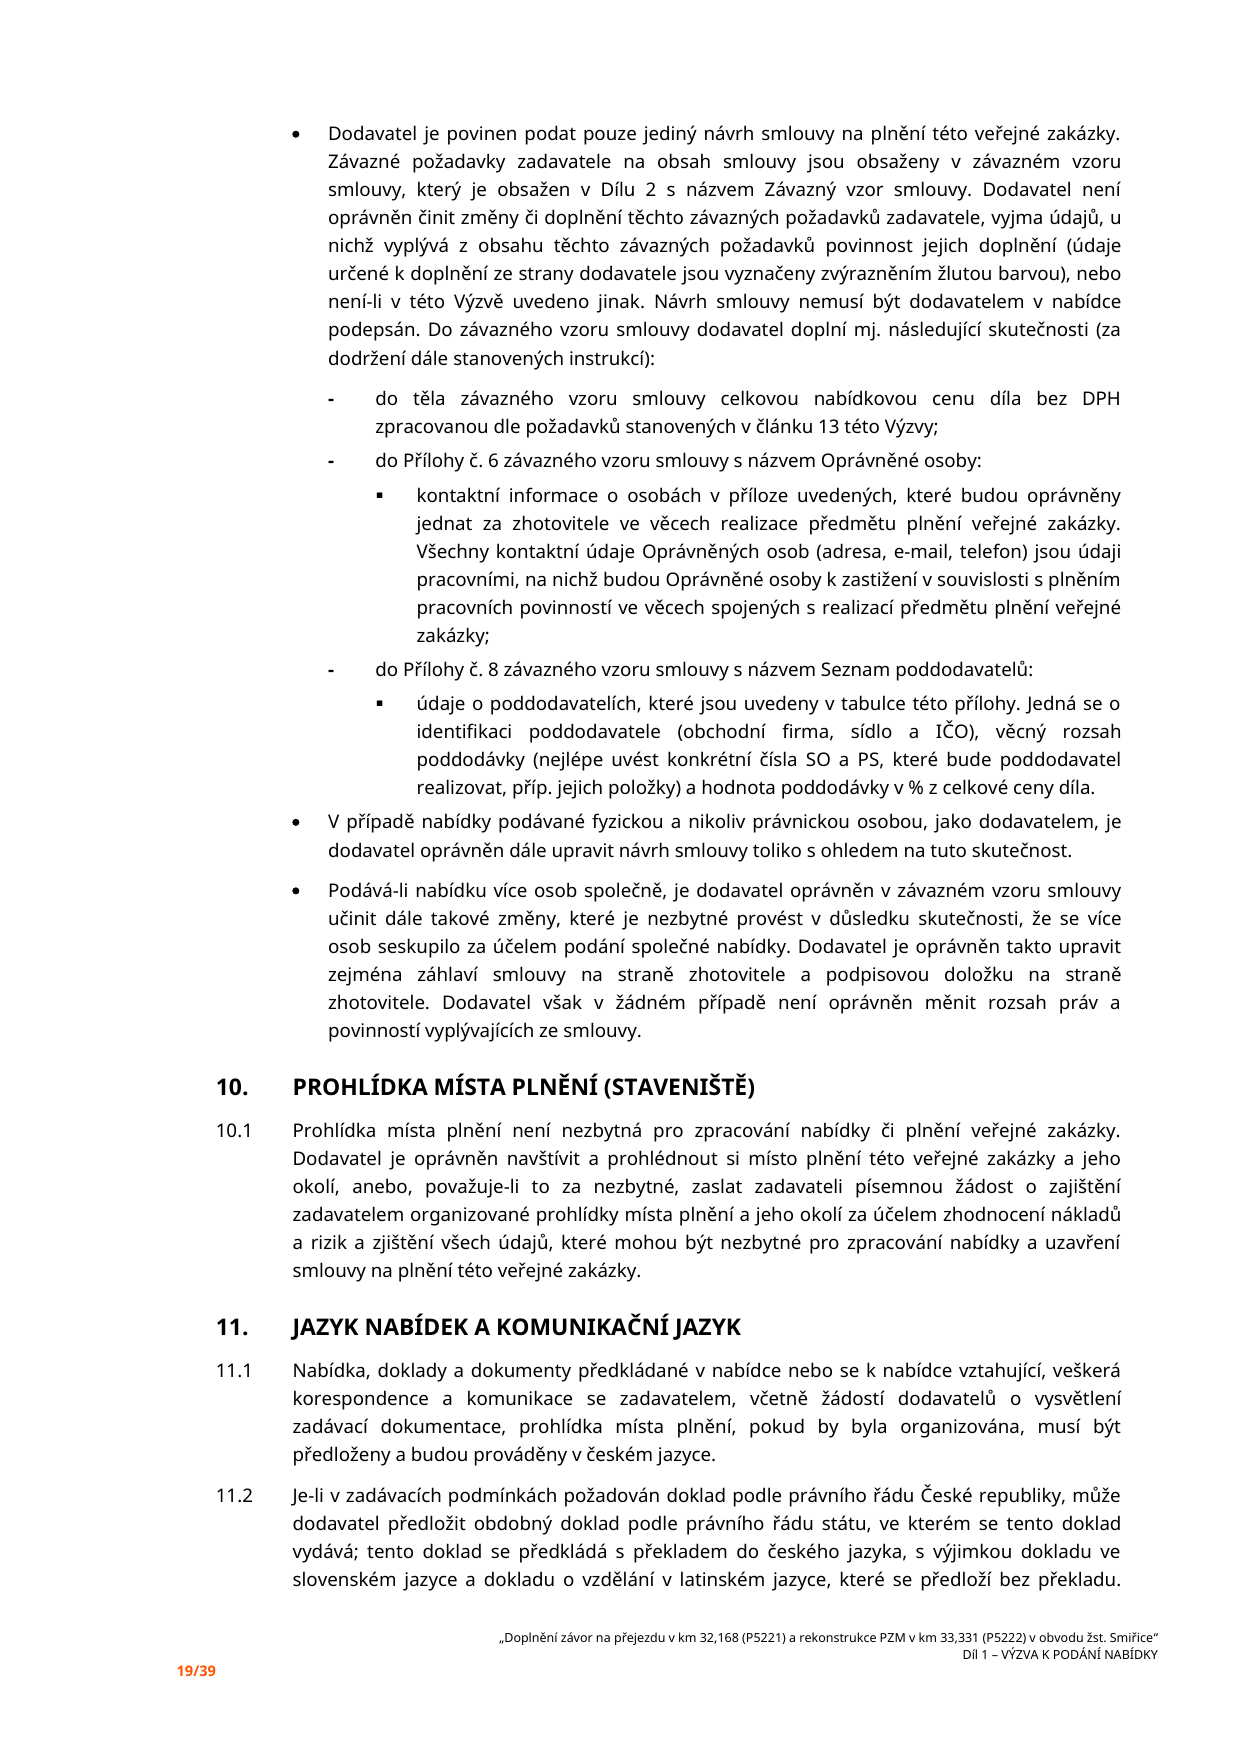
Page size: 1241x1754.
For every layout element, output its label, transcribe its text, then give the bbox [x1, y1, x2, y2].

text PROHLÍDKA MÍSTA PLNĚNÍ (STAVENIŠTĚ) [216, 1071, 1122, 1102]
text údaje o poddodavatelích, které jsou uvedeny v tabulce této přílohy. Jedná se o identifikaci poddodavatele (obchodní firma, sídlo a IČO), věcný rozsah poddodávky (nejlépe uvést konkrétní čísla SO a PS, které bude poddodavatel realizovat, příp. jejich položky) a hodnota poddodávky v % z celkové ceny díla. [375, 691, 1122, 800]
text V případě nabídky podávané fyzickou a nikoliv právnickou osobou, jako dodavatelem, je dodavatel oprávněn dále upravit návrh smlouvy toliko s ohledem na tuto skutečnost. [292, 809, 1122, 862]
text Podává-li nabídku více osob společně, je dodavatel oprávněn v závazném vzoru smlouvy učinit dále takové změny, které je nezbytné provést v důsledku skutečnosti, že se více osob seskupilo za účelem podání společné nabídky. Dodavatel je oprávněn takto upravit zejména záhlaví smlouvy na straně zhotovitele a podpisovou doložku na straně zhotovitele. Dodavatel však v žádném případě není oprávněn měnit rozsah práv a povinností vyplývajících ze smlouvy. [292, 877, 1122, 1043]
text Dodavatel je povinen podat pouze jediný návrh smlouvy na plnění této veřejné zakázky. Závazné požadavky zadavatele na obsah smlouvy jsou obsaženy v závazném vzoru smlouvy, který je obsažen v Dílu 2 s názvem Závazný vzor smlouvy. Dodavatel není oprávněn činit změny či doplnění těchto závazných požadavků zadavatele, vyjma údajů, u nichž vyplývá z obsahu těchto závazných požadavků povinnost jejich doplnění (údaje určené k doplnění ze strany dodavatele jsou vyznačeny zvýrazněním žlutou barvou), nebo není-li v této Výzvě uvedeno jinak. Návrh smlouvy nemusí být dodavatelem v nabídce podepsán. Do závazného vzoru smlouvy dodavatel doplní mj. následující skutečnosti (za dodržení dále stanovených instrukcí): [292, 121, 1122, 370]
text do Přílohy č. 8 závazného vzoru smlouvy s názvem Seznam poddodavatelů: [328, 656, 1122, 682]
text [216, 1482, 1122, 1592]
text do těla závazného vzoru smlouvy celkovou nabídkovou cenu díla bez DPH zpracovanou dle požadavků stanovených v článku 13 této Výzvy; [328, 385, 1122, 439]
text Prohlídka místa plnění není nezbytná pro zpracování nabídky či plnění veřejné zakázky. Dodavatel je oprávněn navštívit a prohlédnout si místo plnění této veřejné zakázky a jeho okolí, anebo, považuje-li to za nezbytné, zaslat zadavateli písemnou žádost o zajištění zadavatelem organizované prohlídky místa plnění a jeho okolí za účelem zhodnocení nákladů a rizik a zjištění všech údajů, které mohou být nezbytné pro zpracování nabídky a uzavření smlouvy na plnění této veřejné zakázky. [216, 1117, 1122, 1283]
text Nabídka, doklady a dokumenty předkládané v nabídce nebo se k nabídce vztahující, veškerá korespondence a komunikace se zadavatelem, včetně žádostí dodavatelů o vysvětlení zadávací dokumentace, prohlídka místa plnění, pokud by byla organizována, musí být předloženy a budou prováděny v českém jazyce. [216, 1357, 1122, 1467]
text JAZYK NABÍDEK A KOMUNIKAČNÍ JAZYK [216, 1311, 1122, 1342]
text do Přílohy č. 6 závazného vzoru smlouvy s názvem Oprávněné osoby: [328, 448, 1122, 473]
text kontaktní informace o osobách v příloze uvedených, které budou oprávněny jednat za zhotovitele ve věcech realizace předmětu plnění veřejné zakázky. Všechny kontaktní údaje Oprávněných osob (adresa, e-mail, telefon) jsou údaji pracovními, na nichž budou Oprávněné osoby k zastižení v souvislosti s plněním pracovních povinností ve věcech spojených s realizací předmětu plnění veřejné zakázky; [375, 482, 1122, 647]
